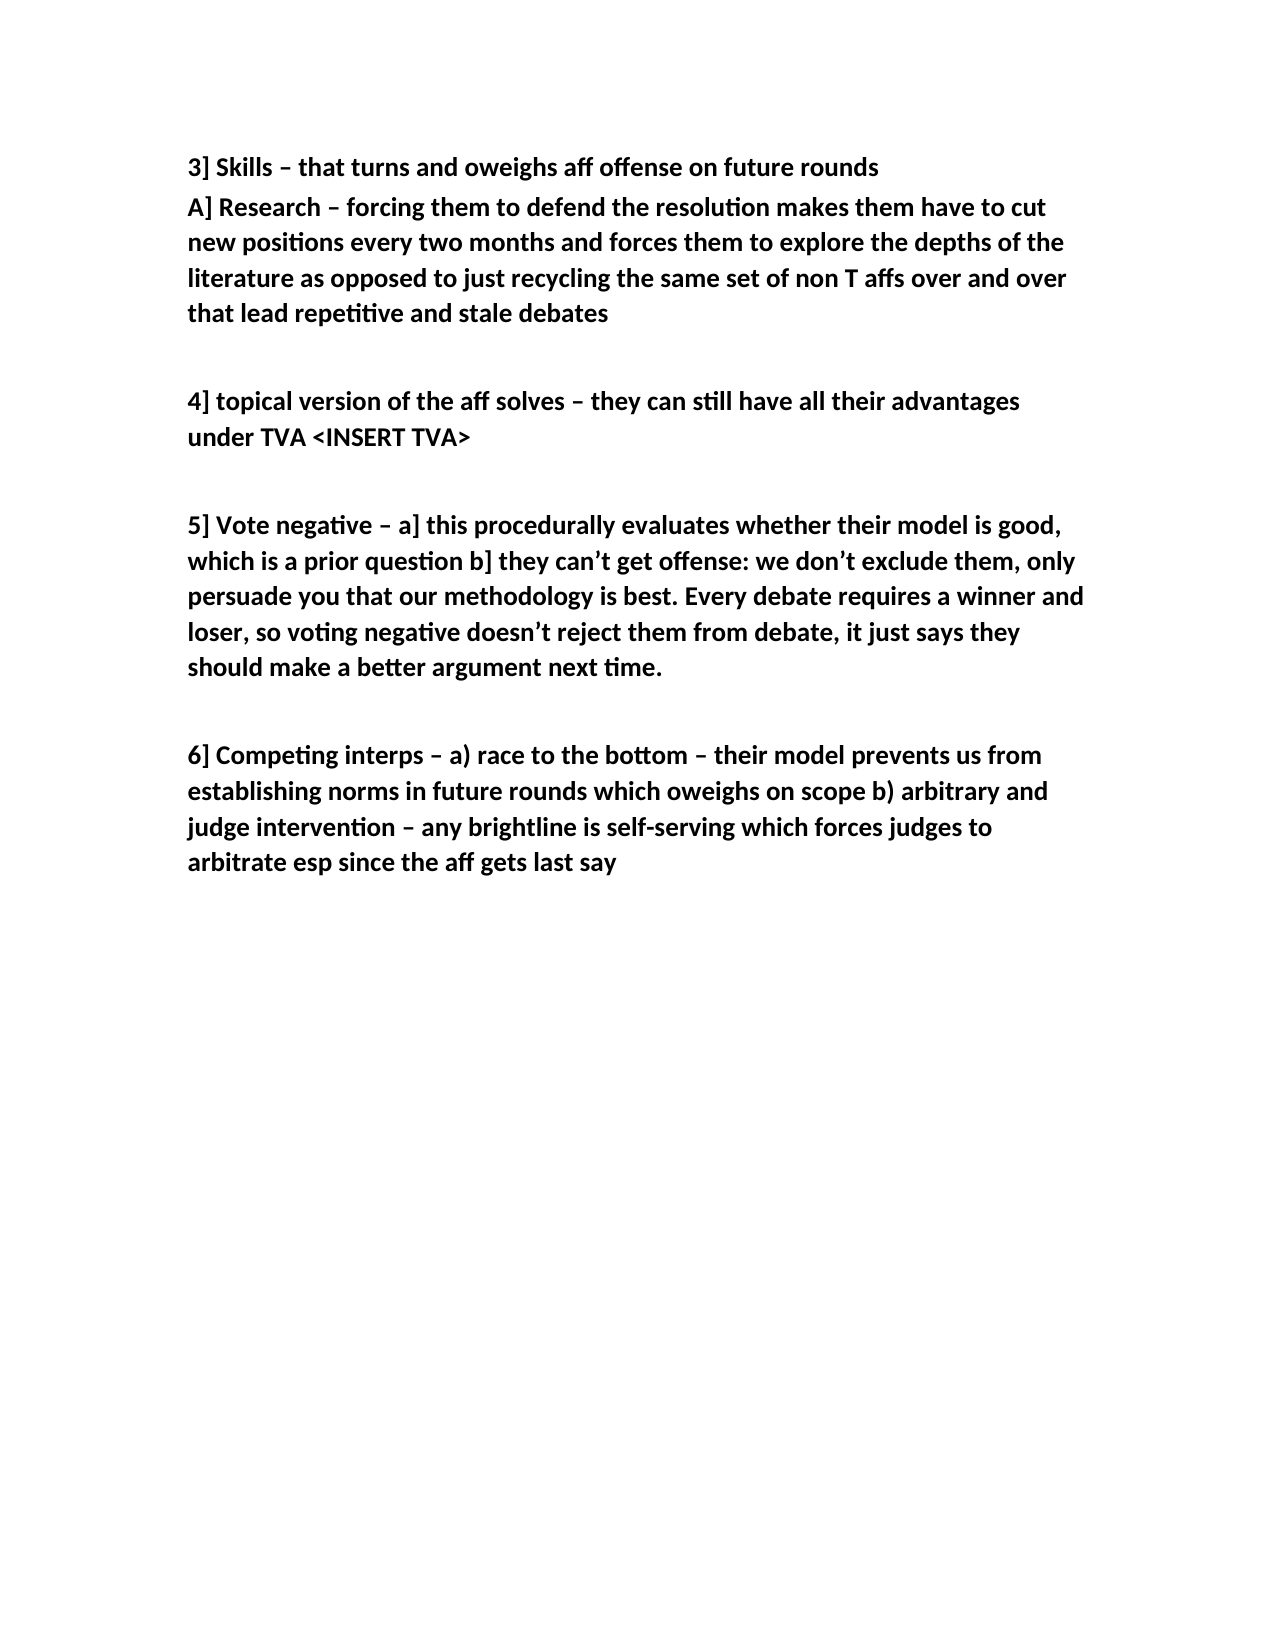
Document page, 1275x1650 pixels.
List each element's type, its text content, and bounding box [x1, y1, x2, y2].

subtitle 4] topical version of the aff solves – they can still have all their advantages under TVA <INSERT TVA> [187, 384, 1087, 453]
subtitle 5] Vote negative – a] this procedurally evaluates whether their model is good, which is a prior question b] they can’t get offense: we don’t exclude them, only persuade you that our methodology is best. Every debate requires a winner and loser, so voting negative doesn’t reject them from debate, it just says they should make a better argument next time. [187, 508, 1087, 684]
subtitle 3] Skills – that turns and oweighs aff offense on future rounds [187, 150, 1087, 183]
subtitle 6] Competing interps – a) race to the bottom – their model prevents us from establishing norms in future rounds which oweighs on scope b) arbitrary and judge intervention – any brightline is self-serving which forces judges to arbitrate esp since the aff gets last say [187, 738, 1087, 878]
subtitle A] Research – forcing them to defend the resolution makes them have to cut new positions every two months and forces them to explore the depths of the literature as opposed to just recycling the same set of non T affs over and over that lead repetitive and stale debates [187, 190, 1087, 330]
